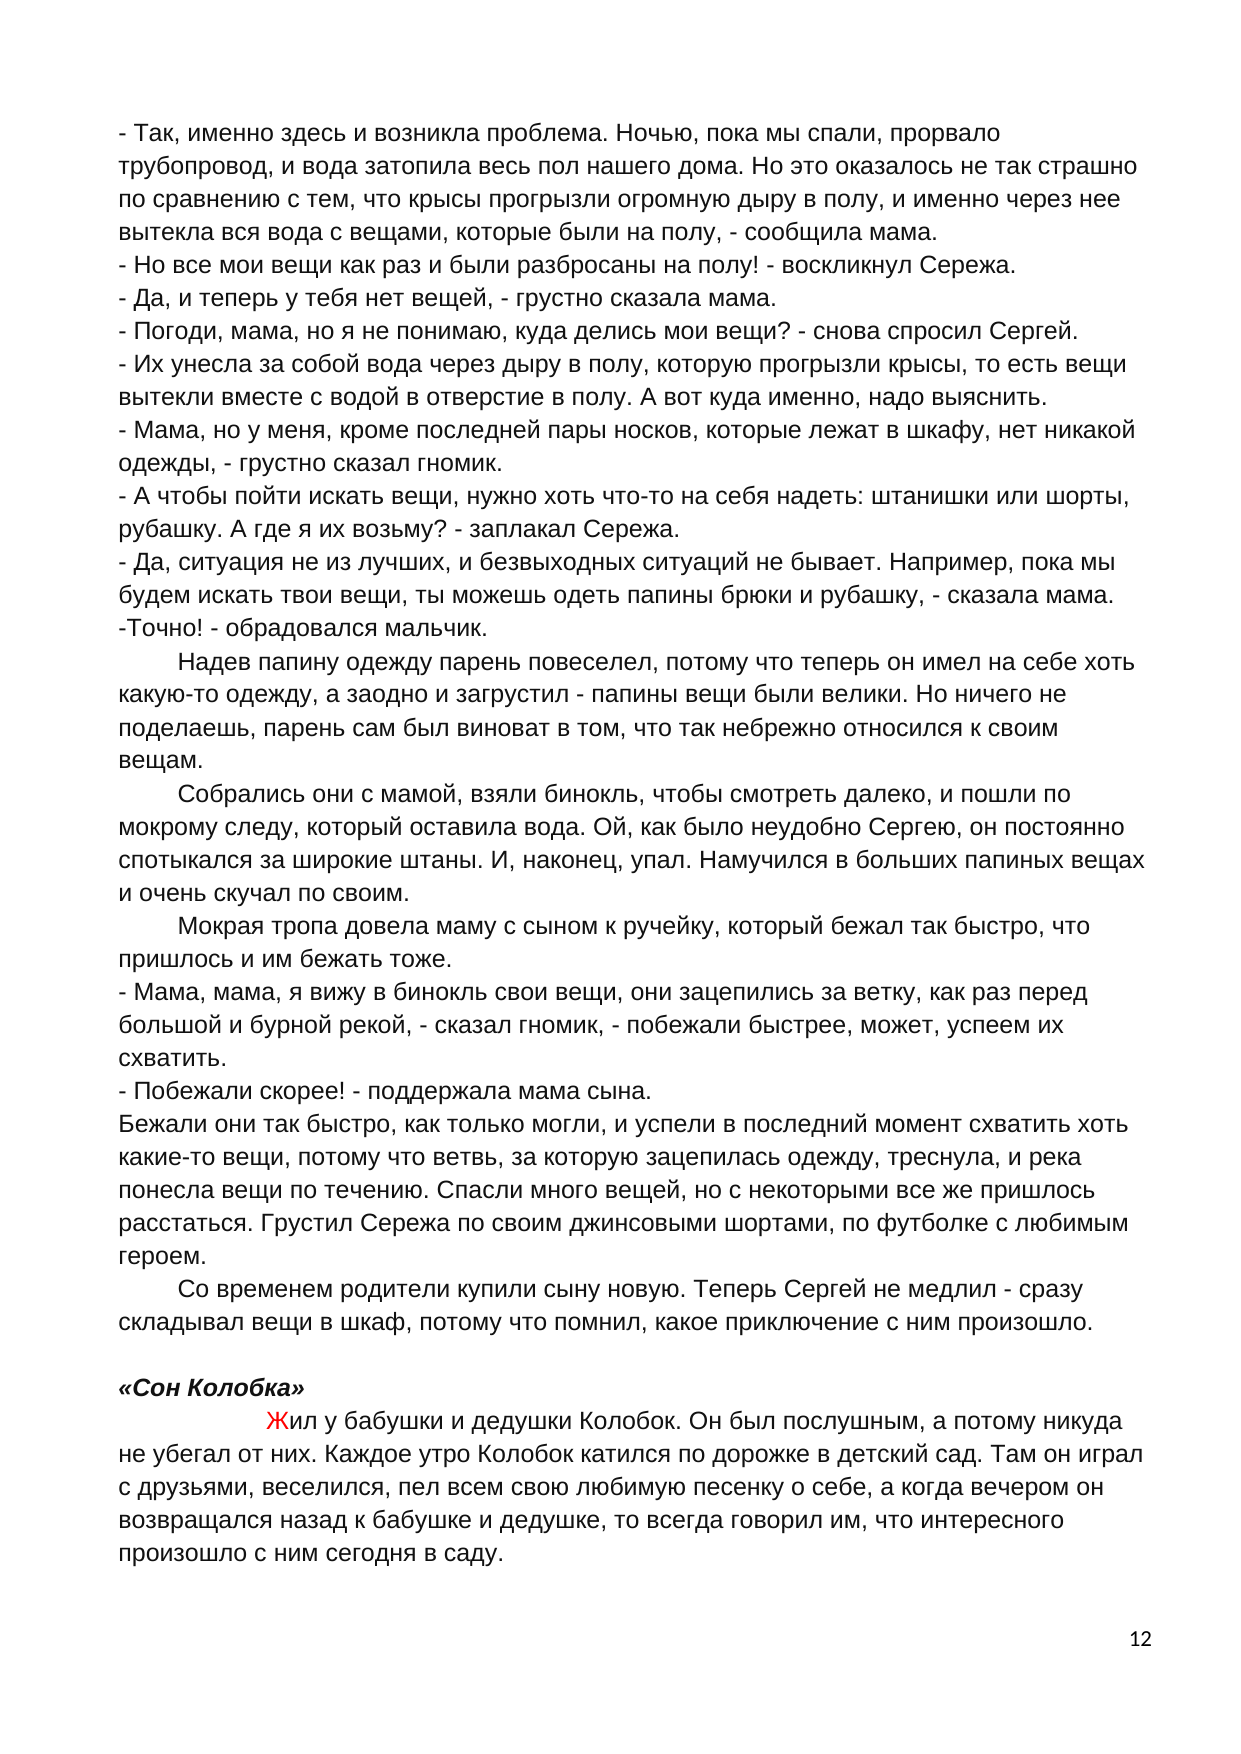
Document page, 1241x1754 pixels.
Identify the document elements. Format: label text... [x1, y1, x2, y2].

text «Сон Колобка» [118, 1373, 1152, 1402]
text - Мама, мама, я вижу в бинокль свои вещи, они зацепились за ветку, как раз перед большой и бурной рекой, - сказал гномик, - побежали быстрее, может, успеем их схватить. [118, 977, 1152, 1071]
text Бежали они так быстро, как только могли, и успели в последний момент схватить хоть какие-то вещи, потому что ветвь, за которую зацепилась одежду, треснула, и река понесла вещи по течению. Спасли много вещей, но с некоторыми все же пришлось расстаться. Грустил Сережа по своим джинсовыми шортами, по футболке с любимым героем. [118, 1109, 1152, 1269]
text - Да, и теперь у тебя нет вещей, - грустно сказала мама. [118, 283, 1152, 312]
text - Погоди, мама, но я не понимаю, куда делись мои вещи? - снова спросил Сергей. [118, 316, 1152, 345]
text - Их унесла за собой вода через дыру в полу, которую прогрызли крысы, то есть вещи вытекли вместе с водой в отверстие в полу. А вот куда именно, надо выяснить. [118, 349, 1152, 411]
text - Так, именно здесь и возникла проблема. Ночью, пока мы спали, прорвало трубопровод, и вода затопила весь пол нашего дома. Но это оказалось не так страшно по сравнению с тем, что крысы прогрызли огромную дыру в полу, и именно через нее вытекла вся вода с вещами, которые были на полу, - сообщила мама. [118, 118, 1152, 246]
text - Побежали скорее! - поддержала мама сына. [118, 1076, 1152, 1104]
text Собрались они с мамой, взяли бинокль, чтобы смотреть далеко, и пошли по мокрому следу, который оставила вода. Ой, как было неудобно Сергею, он постоянно спотыкался за широкие штаны. И, наконец, упал. Намучился в больших папиных вещах и очень скучал по своим. [118, 778, 1152, 906]
text - Мама, но у меня, кроме последней пары носков, которые лежат в шкафу, нет никакой одежды, - грустно сказал гномик. [118, 415, 1152, 477]
text Жил у бабушки и дедушки Колобок. Он был послушным, а потому никуда не убегал от них. Каждое утро Колобок катился по дорожке в детский сад. Там он играл с друзьями, веселился, пел всем свою любимую песенку о себе, а когда вечером он возвращался назад к бабушке и дедушке, то всегда говорил им, что интересного произошло с ним сегодня в саду. [118, 1406, 1152, 1567]
text Мокрая тропа довела маму с сыном к ручейку, который бежал так быстро, что пришлось и им бежать тоже. [118, 911, 1152, 972]
text - Но все мои вещи как раз и были разбросаны на полу! - воскликнул Сережа. [118, 250, 1152, 279]
text Со временем родители купили сыну новую. Теперь Сергей не медлил - сразу складывал вещи в шкаф, потому что помнил, какое приключение с ним произошло. [118, 1274, 1152, 1336]
text - А чтобы пойти искать вещи, нужно хоть что-то на себя надеть: штанишки или шорты, рубашку. А где я их возьму? - заплакал Сережа. [118, 481, 1152, 543]
text - Да, ситуация не из лучших, и безвыходных ситуаций не бывает. Например, пока мы будем искать твои вещи, ты можешь одеть папины брюки и рубашку, - сказала мама. [118, 547, 1152, 609]
text -Точно! - обрадовался мальчик. [118, 613, 1152, 642]
text Надев папину одежду парень повеселел, потому что теперь он имел на себе хоть какую-то одежду, а заодно и загрустил - папины вещи были велики. Но ничего не поделаешь, парень сам был виноват в том, что так небрежно относился к своим вещам. [118, 646, 1152, 774]
